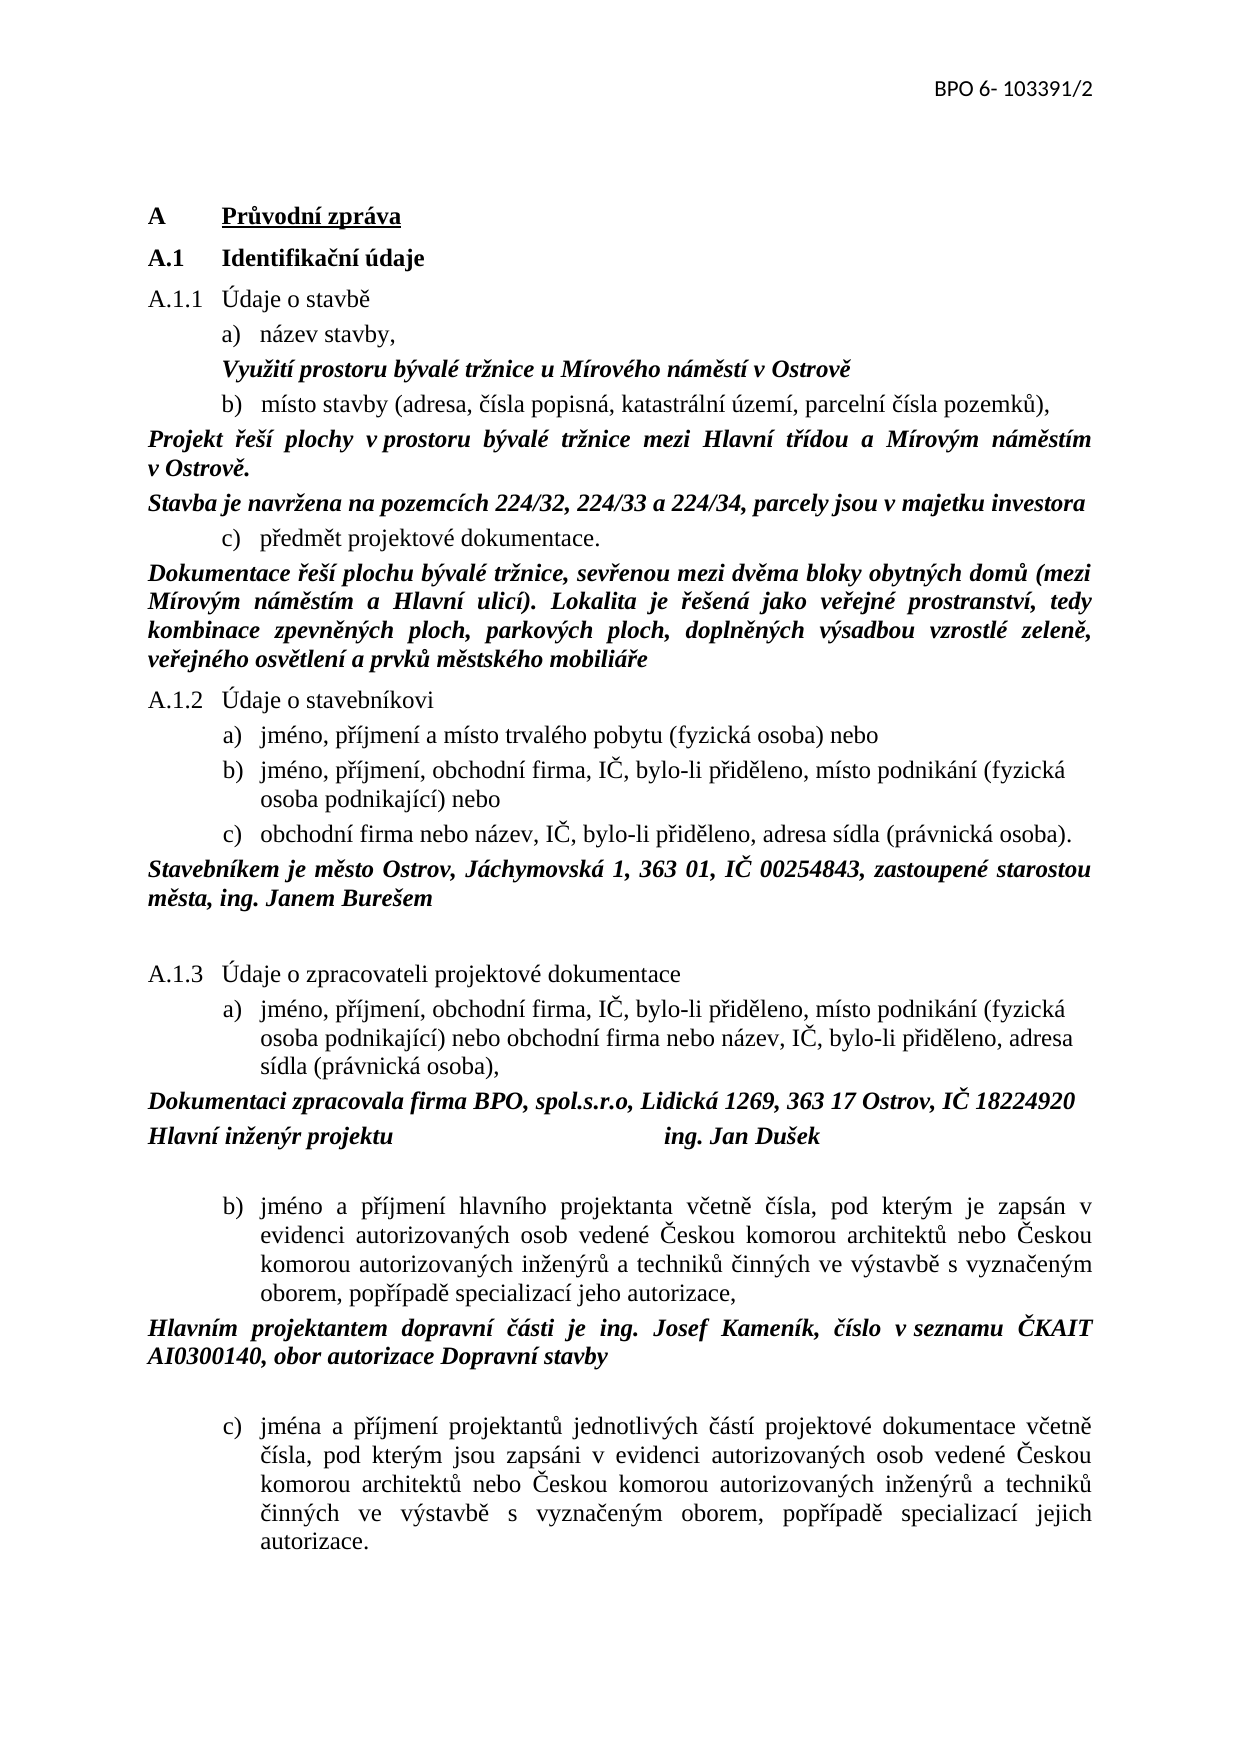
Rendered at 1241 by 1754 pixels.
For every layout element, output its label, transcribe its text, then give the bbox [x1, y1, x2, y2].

text c) předmět projektové dokumentace. [221, 523, 1093, 551]
text A.1.1 Údaje o stavbě [148, 284, 1093, 313]
text a) název stavby, [221, 319, 1093, 348]
text A.1.2 Údaje o stavebníkovi [148, 685, 1093, 714]
list jména a příjmení projektantů jednotlivých částí projektové dokumentace včetně čísla, pod kterým jsou zapsáni v evidenci autorizovaných osob vedené Českou komorou architektů nebo Českou komorou autorizovaných inženýrů a techniků činných ve výstavbě s vyznačeným oborem, popřípadě specializací jejich autorizace. [223, 1411, 1093, 1555]
text Dokumentace řeší plochu bývalé tržnice, sevřenou mezi dvěma bloky obytných domů (mezi Mírovým náměstím a Hlavní ulicí). Lokalita je řešená jako veřejné prostranství, tedy kombinace zpevněných ploch, parkových ploch, doplněných výsadbou vzrostlé zeleně, veřejného osvětlení a prvků městského mobiliáře [148, 558, 1093, 673]
text Dokumentaci zpracovala firma BPO, spol.s.r.o, Lidická 1269, 363 17 Ostrov, IČ 18224920 [148, 1086, 1093, 1115]
text b) místo stavby (adresa, čísla popisná, katastrální území, parcelní čísla pozemků), [221, 389, 1093, 418]
text A.1.3 Údaje o zpracovateli projektové dokumentace [148, 959, 1093, 988]
list jméno, příjmení, obchodní firma, IČ, bylo-li přiděleno, místo podnikání (fyzická osoba podnikající) nebo obchodní firma nebo název, IČ, bylo-li přiděleno, adresa sídla (právnická osoba), [223, 994, 1093, 1080]
list jméno, příjmení a místo trvalého pobytu (fyzická osoba) nebo [223, 720, 1093, 749]
text Využití prostoru bývalé tržnice u Mírového náměstí v Ostrově [221, 354, 1093, 383]
list jméno, příjmení, obchodní firma, IČ, bylo-li přiděleno, místo podnikání (fyzická osoba podnikající) nebo [223, 755, 1093, 813]
list jméno a příjmení hlavního projektanta včetně čísla, pod kterým je zapsán v evidenci autorizovaných osob vedené Českou komorou architektů nebo Českou komorou autorizovaných inženýrů a techniků činných ve výstavbě s vyznačeným oborem, popřípadě specializací jeho autorizace, [223, 1191, 1093, 1306]
text Hlavním projektantem dopravní části je ing. Josef Kameník, číslo v seznamu ČKAIT AI0300140, obor autorizace Dopravní stavby [148, 1313, 1093, 1370]
text A.1 Identifikační údaje [148, 243, 1093, 271]
text A Průvodní zpráva [148, 201, 1093, 230]
text Projekt řeší plochy v prostoru bývalé tržnice mezi Hlavní třídou a Mírovým náměstím v Ostrově. [148, 424, 1093, 481]
text Hlavní inženýr projektu ing. Jan Dušek [148, 1121, 1093, 1150]
text Stavebníkem je město Ostrov, Jáchymovská 1, 363 01, IČ 00254843, zastoupené starostou města, ing. Janem Burešem [148, 854, 1093, 911]
text Stavba je navržena na pozemcích 224/32, 224/33 a 224/34, parcely jsou v majetku investora [148, 488, 1093, 516]
list obchodní firma nebo název, IČ, bylo-li přiděleno, adresa sídla (právnická osoba). [223, 819, 1093, 848]
